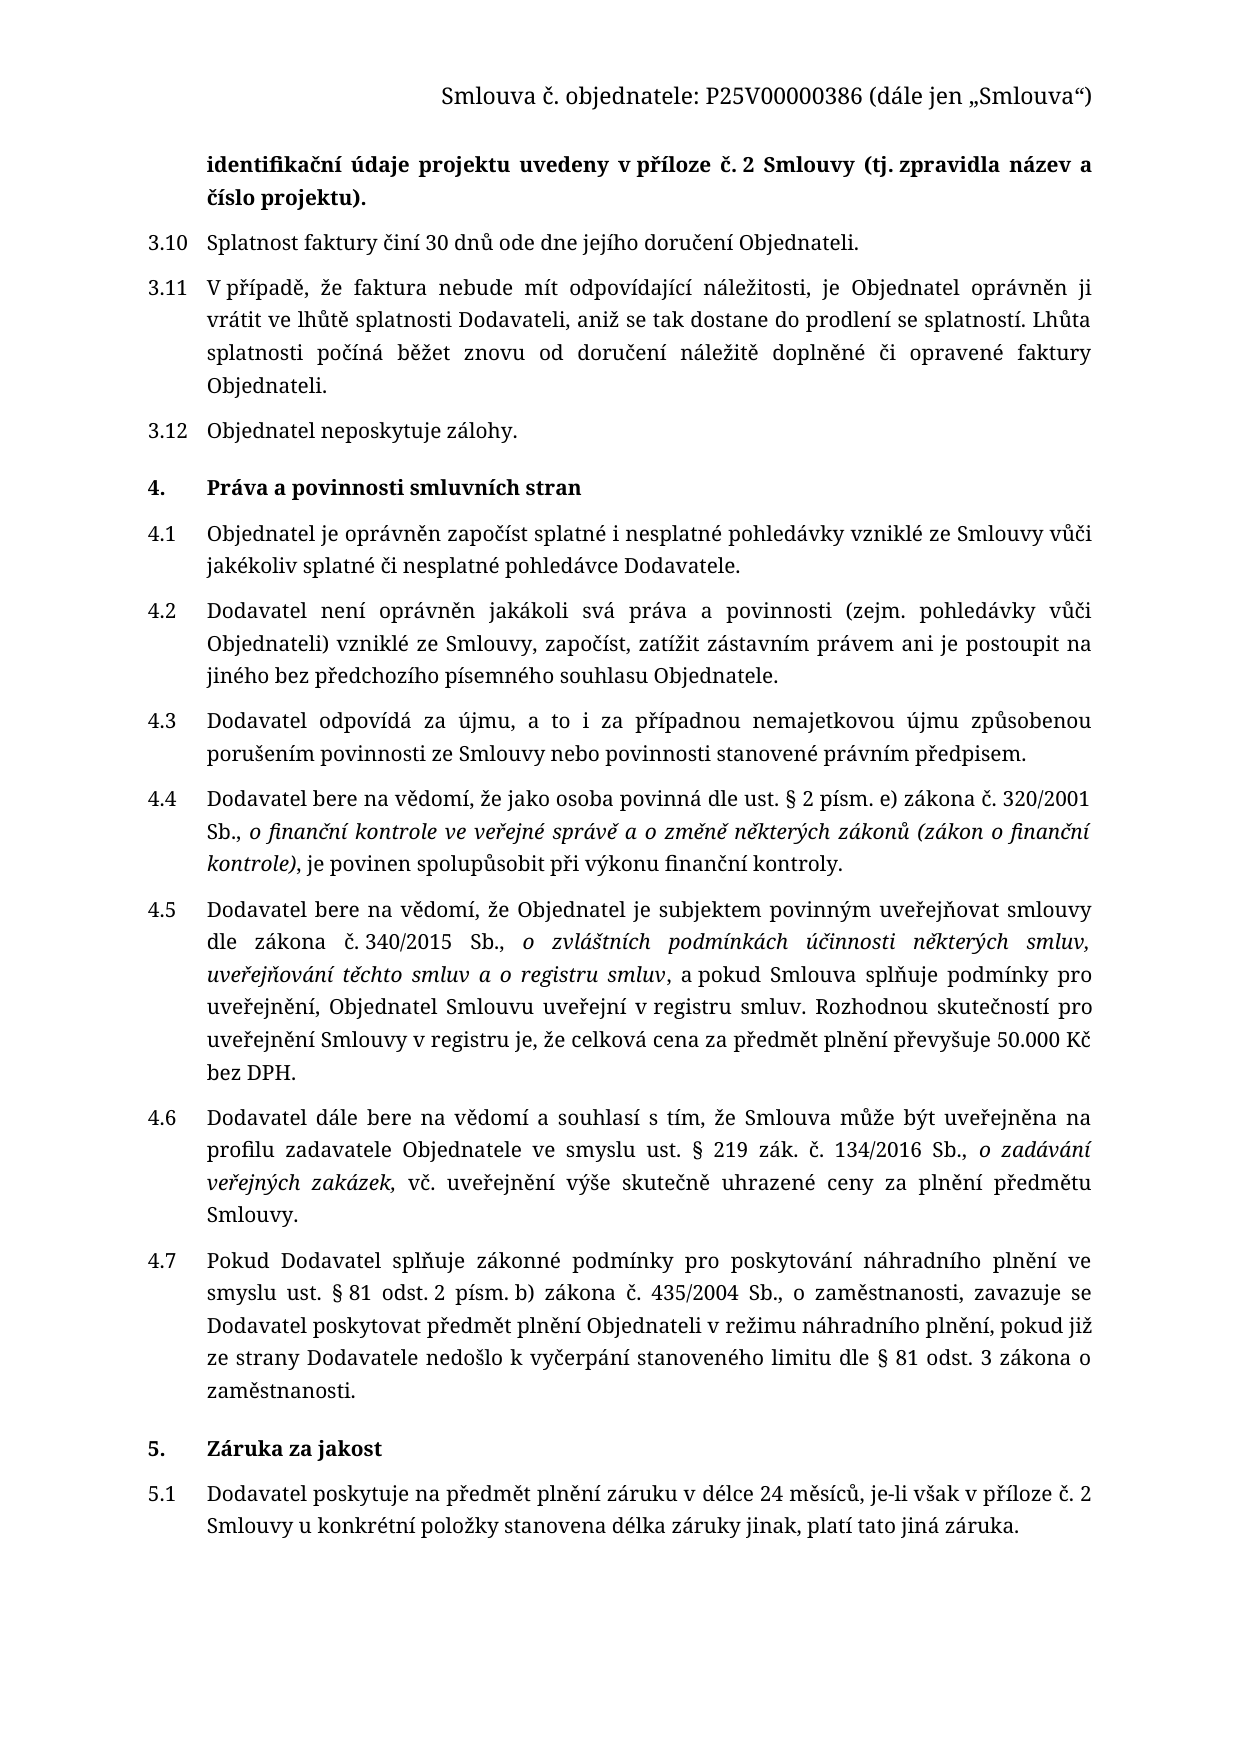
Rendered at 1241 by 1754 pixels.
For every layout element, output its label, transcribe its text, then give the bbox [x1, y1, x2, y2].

list Záruka za jakost [148, 1434, 1093, 1462]
list Splatnost faktury činí 30 dnů ode dne jejího doručení Objednateli. [148, 228, 1093, 256]
list Dodavatel odpovídá za újmu, a to i za případnou nemajetkovou újmu způsobenou porušením povinnosti ze Smlouvy nebo povinnosti stanovené právním předpisem. [148, 707, 1093, 768]
list Objednatel neposkytuje zálohy. [148, 416, 1093, 444]
list Pokud Dodavatel splňuje zákonné podmínky pro poskytování náhradního plnění ve smyslu ust. § 81 odst. 2 písm. b) zákona č. 435/2004 Sb., o zaměstnanosti, zavazuje se Dodavatel poskytovat předmět plnění Objednateli v režimu náhradního plnění, pokud již ze strany Dodavatele nedošlo k vyčerpání stanoveného limitu dle § 81 odst. 3 zákona o zaměstnanosti. [148, 1246, 1093, 1404]
list Dodavatel není oprávněn jakákoli svá práva a povinnosti (zejm. pohledávky vůči Objednateli) vzniklé ze Smlouvy, započíst, zatížit zástavním právem ani je postoupit na jiného bez předchozího písemného souhlasu Objednatele. [148, 596, 1093, 690]
list Objednatel je oprávněn započíst splatné i nesplatné pohledávky vzniklé ze Smlouvy vůči jakékoliv splatné či nesplatné pohledávce Dodavatele. [148, 519, 1093, 580]
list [148, 150, 1093, 211]
list Dodavatel bere na vědomí, že jako osoba povinná dle ust. § 2 písm. e) zákona č. 320/2001 Sb., o finanční kontrole ve veřejné správě a o změně některých zákonů (zákon o finanční kontrole), je povinen spolupůsobit při výkonu finanční kontroly. [148, 784, 1093, 878]
list V případě, že faktura nebude mít odpovídající náležitosti, je Objednatel oprávněn ji vrátit ve lhůtě splatnosti Dodavateli, aniž se tak dostane do prodlení se splatností. Lhůta splatnosti počíná běžet znovu od doručení náležitě doplněné či opravené faktury Objednateli. [148, 273, 1093, 399]
list Dodavatel poskytuje na předmět plnění záruku v délce 24 měsíců, je-li však v příloze č. 2 Smlouvy u konkrétní položky stanovena délka záruky jinak, platí tato jiná záruka. [148, 1479, 1093, 1540]
list Dodavatel bere na vědomí, že Objednatel je subjektem povinným uveřejňovat smlouvy dle zákona č. 340/2015 Sb., o zvláštních podmínkách účinnosti některých smluv, uveřejňování těchto smluv a o registru smluv, a pokud Smlouva splňuje podmínky pro uveřejnění, Objednatel Smlouvu uveřejní v registru smluv. Rozhodnou skutečností pro uveřejnění Smlouvy v registru je, že celková cena za předmět plnění převyšuje 50.000 Kč bez DPH. [148, 895, 1093, 1086]
list Práva a povinnosti smluvních stran [148, 473, 1093, 502]
list Dodavatel dále bere na vědomí a souhlasí s tím, že Smlouva může být uveřejněna na profilu zadavatele Objednatele ve smyslu ust. § 219 zák. č. 134/2016 Sb., o zadávání veřejných zakázek, vč. uveřejnění výše skutečně uhrazené ceny za plnění předmětu Smlouvy. [148, 1103, 1093, 1229]
